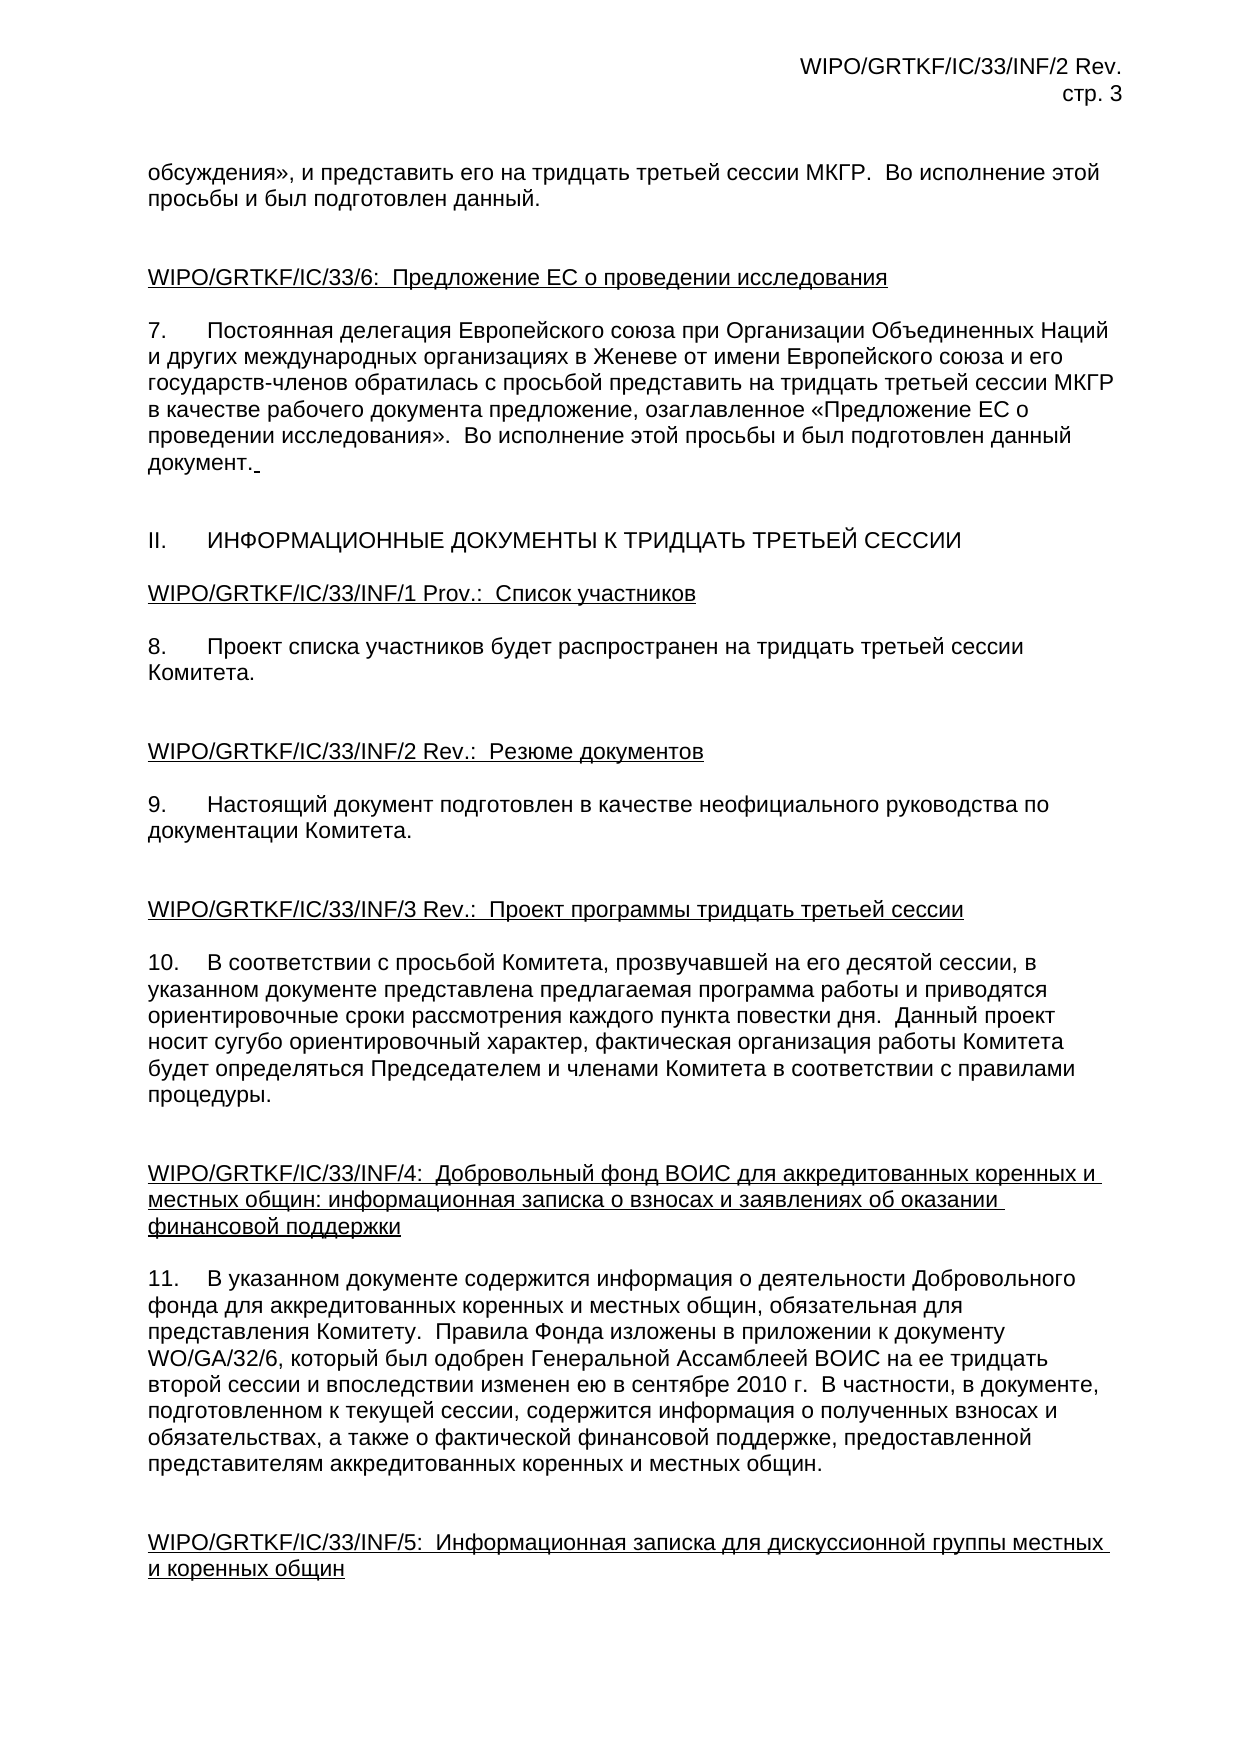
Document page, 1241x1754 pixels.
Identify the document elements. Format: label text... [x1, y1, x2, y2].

list Проект списка участников будет распространен на тридцать третьей сессии Комитета. [148, 633, 1122, 686]
list WIPO/GRTKF/IC/33/INF/4: Добровольный фонд ВОИС для аккредитованных коренных и местных общин: информационная записка о взносах и заявлениях об оказании финансовой поддержки [148, 1160, 1122, 1239]
list WIPO/GRTKF/IC/33/INF/3 Rev.: Проект программы тридцать третьей сессии [148, 896, 1122, 923]
list Настоящий документ подготовлен в качестве неофициального руководства по документации Комитета. [148, 791, 1122, 844]
list WIPO/GRTKF/IC/33/INF/5: Информационная записка для дискуссионной группы местных и коренных общин [148, 1529, 1122, 1582]
text WIPO/GRTKF/IC/33/6: Предложение ЕС о проведении исследования [148, 264, 1122, 290]
list WIPO/GRTKF/IC/33/INF/1 Prov.: Список участников [148, 580, 1122, 607]
list В указанном документе содержится информация о деятельности Добровольного фонда для аккредитованных коренных и местных общин, обязательная для представления Комитету. Правила Фонда изложены в приложении к документу WO/GA/32/6, который был одобрен Генеральной Ассамблеей ВОИС на ее тридцать второй сессии и впоследствии изменен ею в сентябре 2010 г. В частности, в документе, подготовленном к текущей сессии, содержится информация о полученных взносах и обязательствах, а также о фактической финансовой поддержке, предоставленной представителям аккредитованных коренных и местных общин. [148, 1265, 1122, 1476]
list Постоянная делегация Европейского союза при Организации Объединенных Наций и других международных организациях в Женеве от имени Европейского союза и его государств-членов обратилась с просьбой представить на тридцать третьей сессии МКГР в качестве рабочего документа предложение, озаглавленное «Предложение ЕС о проведении исследования». Во исполнение этой просьбы и был подготовлен данный документ. [148, 317, 1122, 475]
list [148, 158, 1122, 211]
list WIPO/GRTKF/IC/33/INF/2 Rev.: Резюме документов [148, 738, 1122, 765]
list В соответствии с просьбой Комитета, прозвучавшей на его десятой сессии, в указанном документе представлена предлагаемая программа работы и приводятся ориентировочные сроки рассмотрения каждого пункта повестки дня. Данный проект носит сугубо ориентировочный характер, фактическая организация работы Комитета будет определяться Председателем и членами Комитета в соответствии с правилами процедуры. [148, 949, 1122, 1107]
list II. ИНФОРМАЦИОННЫЕ ДОКУМЕНТЫ К ТРИДЦАТЬ ТРЕТЬЕЙ СЕССИИ [148, 527, 1122, 554]
